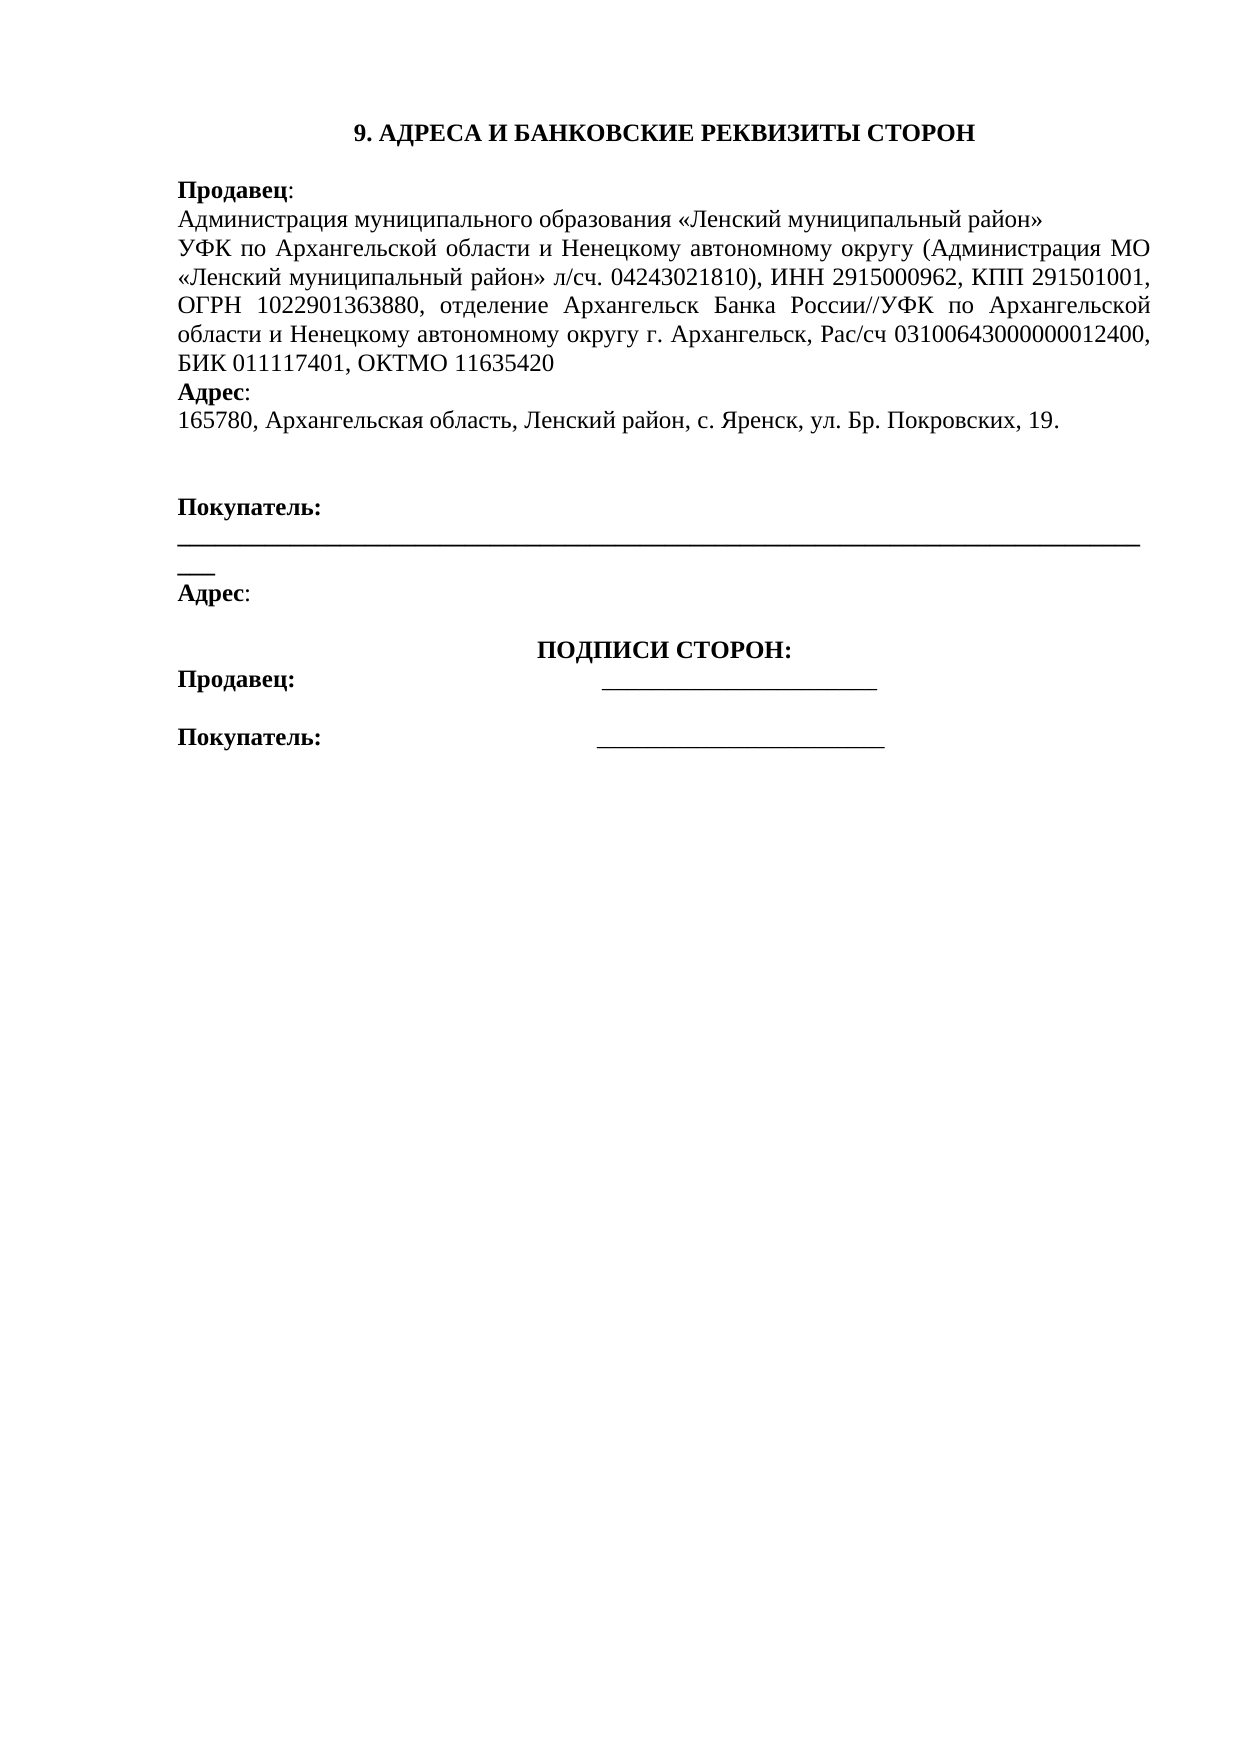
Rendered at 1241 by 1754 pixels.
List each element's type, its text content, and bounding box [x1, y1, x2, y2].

text Адрес: [177, 578, 1152, 607]
text Покупатель: [177, 492, 1152, 521]
text ________________________________________________________________________________ [177, 521, 1152, 578]
text Адрес: [177, 377, 1152, 406]
text ПОДПИСИ СТОРОН: [177, 636, 1152, 664]
text 9. АДРЕСА И БАНКОВСКИЕ РЕКВИЗИТЫ СТОРОН [177, 118, 1152, 147]
text Продавец: [177, 176, 1152, 204]
text 165780, Архангельская область, Ленский район, с. Яренск, ул. Бр. Покровских, 19. [177, 406, 1152, 434]
text Продавец: ______________________ [177, 664, 1152, 693]
text Администрация муниципального образования «Ленский муниципальный район» [177, 204, 1152, 233]
text УФК по Архангельской области и Ненецкому автономному округу (Администрация МО «Ленский муниципальный район» л/сч. 04243021810), ИНН 2915000962, КПП 291501001, ОГРН 1022901363880, отделение Архангельск Банка России//УФК по Архангельской области и Ненецкому автономному округу г. Архангельск, Рас/сч 03100643000000012400, БИК 011117401, ОКТМО 11635420 [177, 233, 1152, 377]
text Покупатель: _______________________ [177, 722, 1152, 751]
